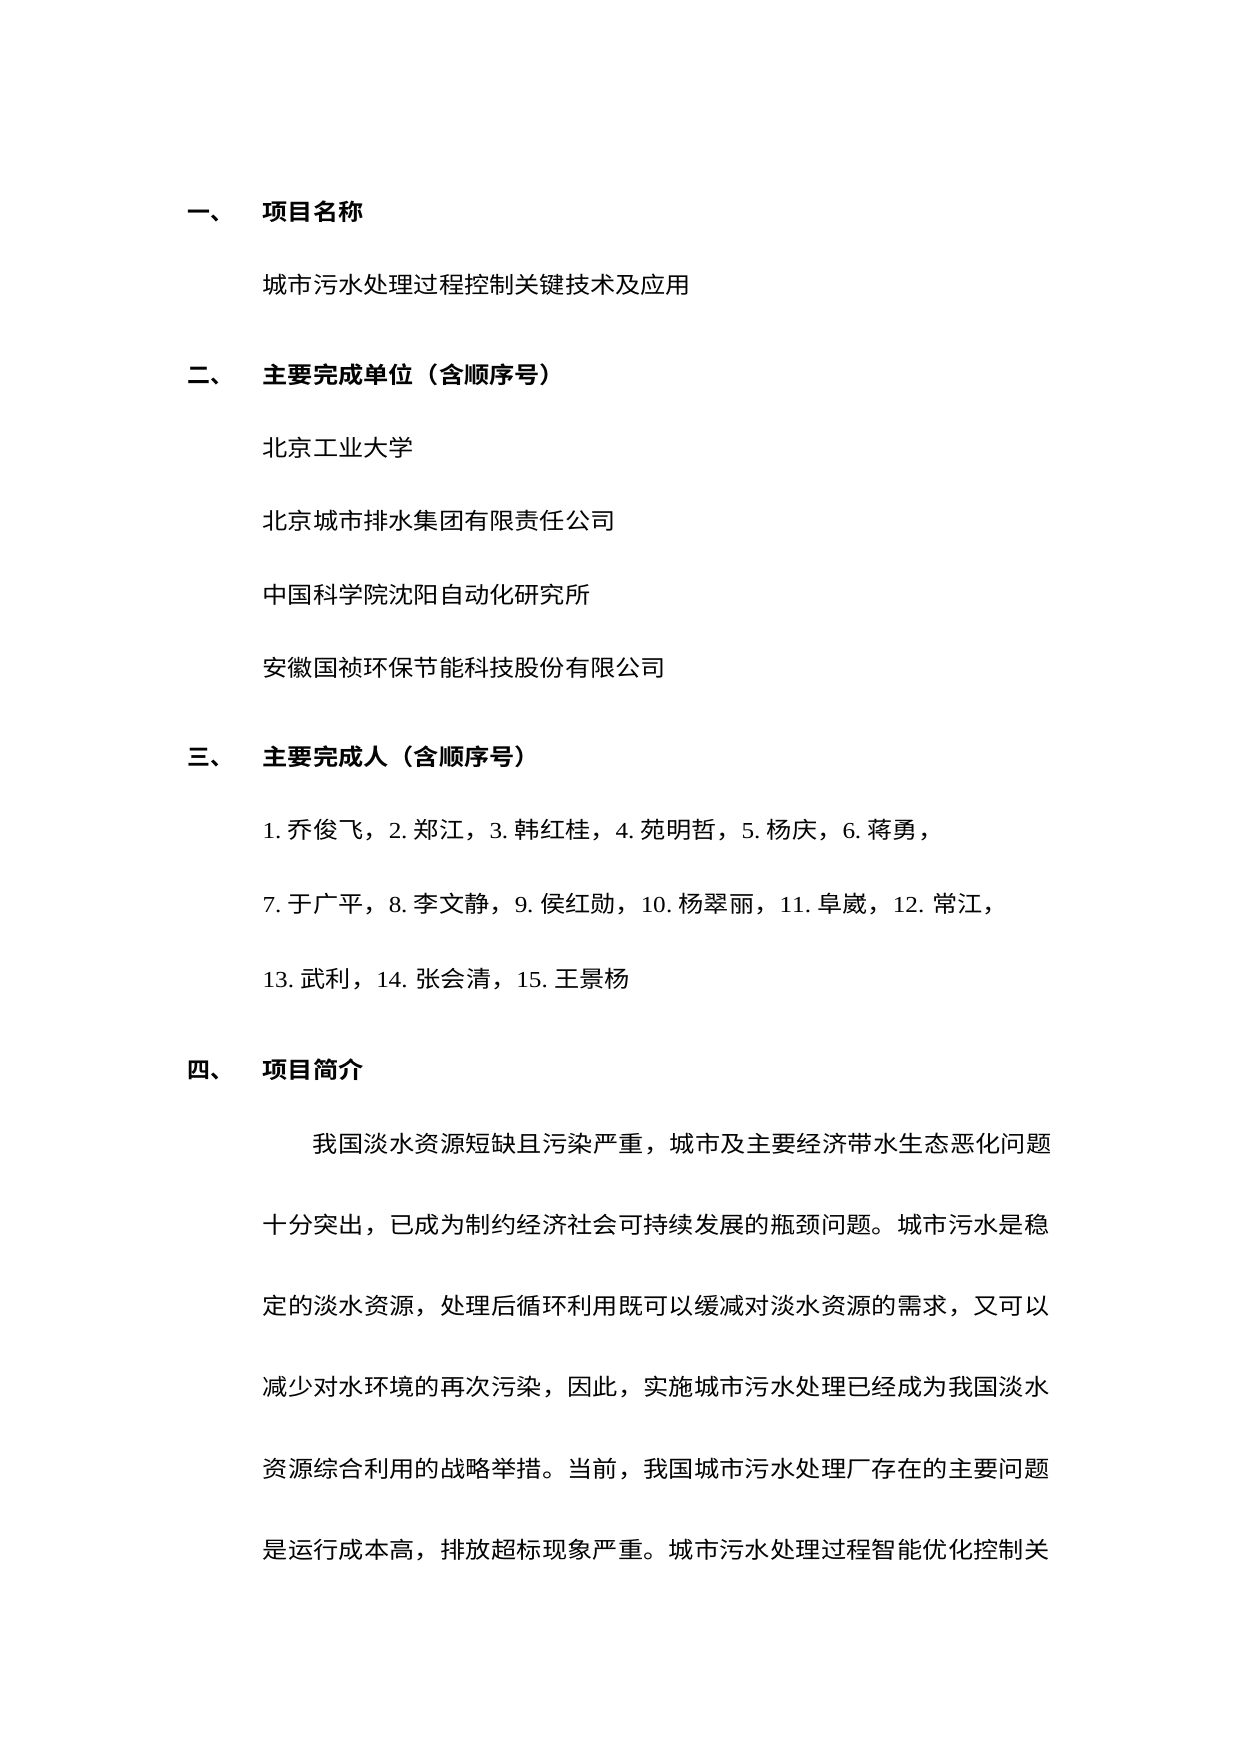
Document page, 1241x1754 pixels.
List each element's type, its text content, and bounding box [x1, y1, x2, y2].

text 安徽国祯环保节能科技股份有限公司 [262, 634, 1053, 699]
text 北京工业大学 [262, 414, 1053, 479]
text 城市污水处理过程控制关键技术及应用 [262, 251, 1053, 316]
text 7. 于广平，8. 李文静，9. 侯红勋，10. 杨翠丽，11. 阜崴，12. 常江， [262, 870, 1053, 935]
text 北京城市排水集团有限责任公司 [262, 487, 1053, 552]
list 项目名称 [187, 178, 1053, 243]
text 13. 武利，14. 张会清，15. 王景杨 [262, 945, 1053, 1010]
text 中国科学院沈阳自动化研究所 [262, 561, 1053, 626]
list 项目简介 [187, 1036, 1053, 1101]
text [262, 1110, 1053, 1581]
list 主要完成人（含顺序号） [187, 723, 1053, 788]
text 1. 乔俊飞，2. 郑江，3. 韩红桂，4. 苑明哲，5. 杨庆，6. 蒋勇， [262, 797, 1053, 862]
list 主要完成单位（含顺序号） [187, 341, 1053, 406]
